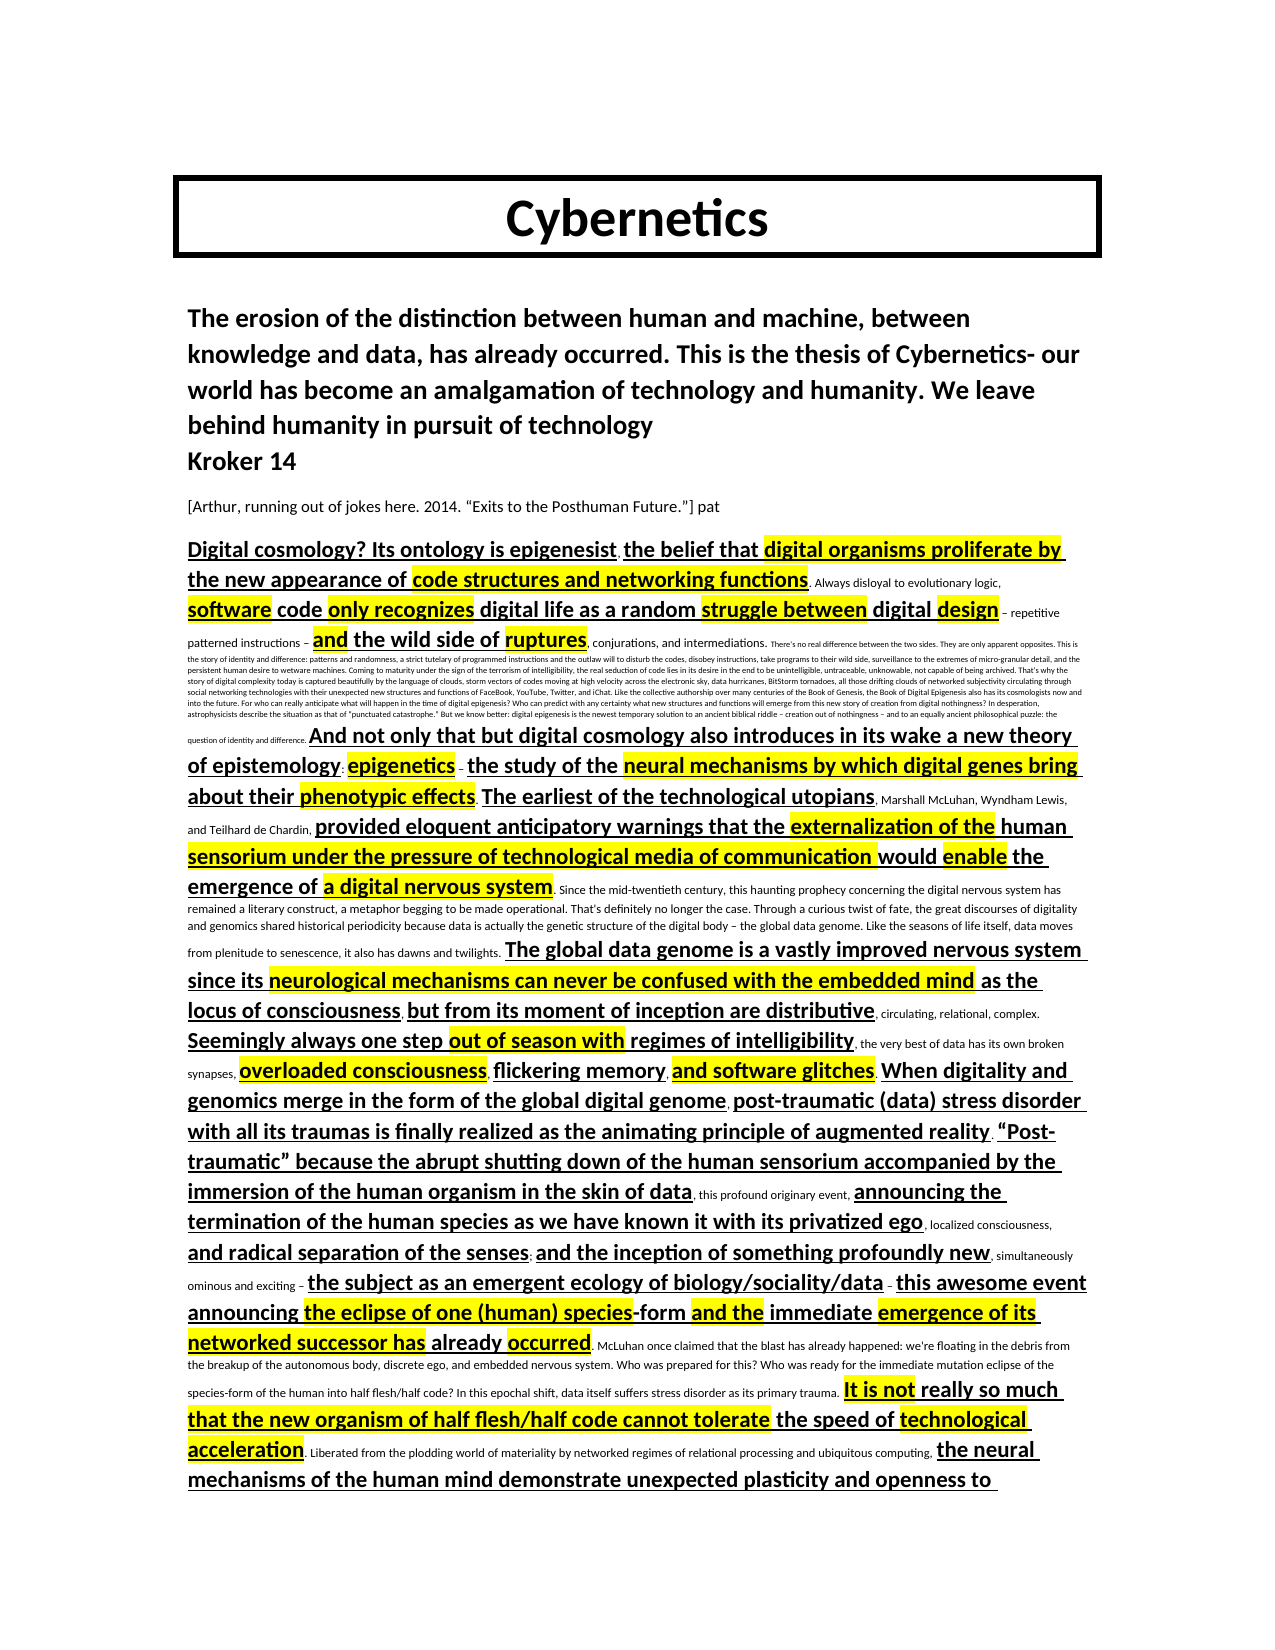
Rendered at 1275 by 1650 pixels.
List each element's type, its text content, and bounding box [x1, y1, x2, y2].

text [Arthur, running out of jokes here. 2014. “Exits to the Posthuman Future.”] pat [187, 496, 1087, 517]
subtitle Cybernetics [179, 181, 1096, 252]
text Kroker 14 [187, 444, 1087, 477]
subtitle The erosion of the distinction between human and machine, between knowledge and data, has already occurred. This is the thesis of Cybernetics- our world has become an amalgamation of technology and humanity. We leave behind humanity in pursuit of technology [187, 302, 1087, 441]
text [187, 535, 1087, 1493]
